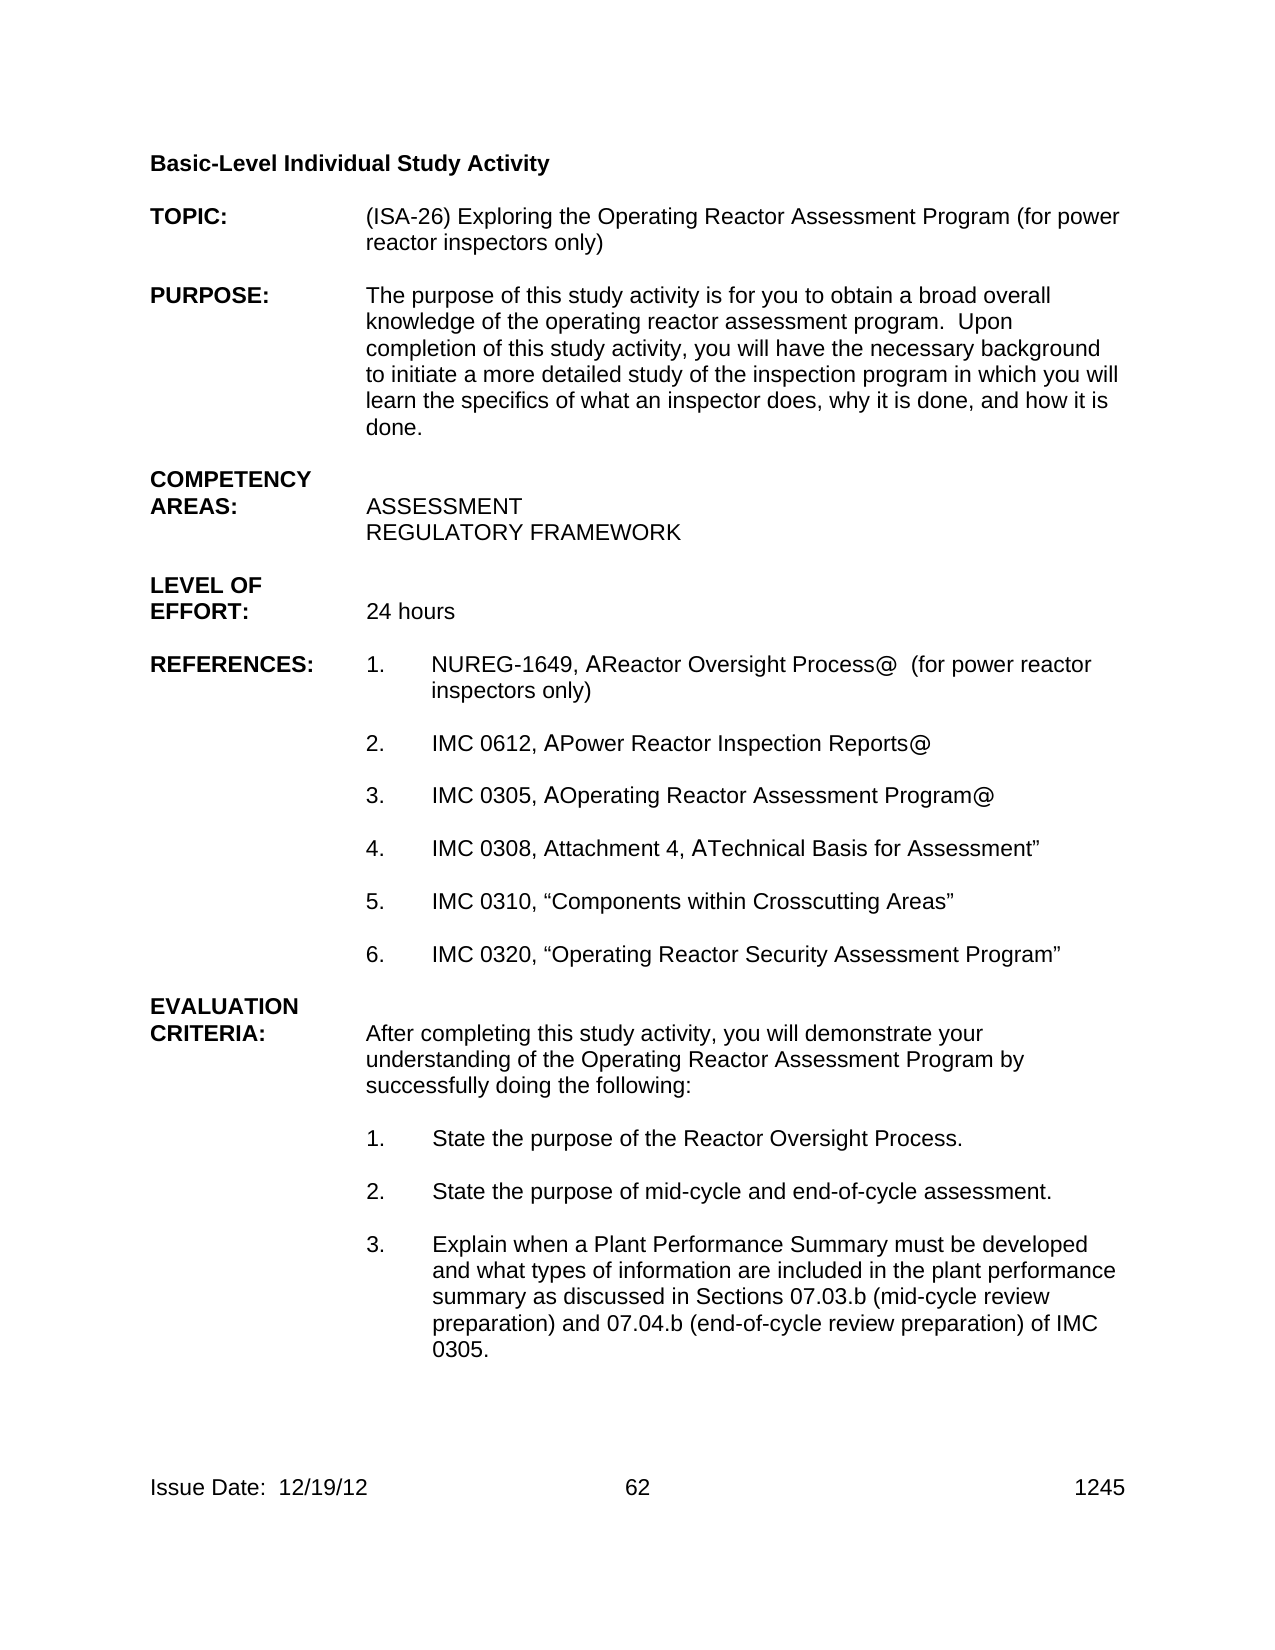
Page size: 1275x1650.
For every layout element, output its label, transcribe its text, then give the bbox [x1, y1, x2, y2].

text CRITERIA: After completing this study activity, you will demonstrate your understanding of the Operating Reactor Assessment Program by successfully doing the following: [150, 1020, 1125, 1099]
text COMPETENCY [150, 466, 1125, 493]
list IMC 0305, Operating Reactor Assessment Program [366, 782, 1125, 809]
list Explain when a Plant Performance Summary must be developed and what types of information are included in the plant performance summary as discussed in Sections 07.03.b (mid-cycle review preparation) and 07.04.b (end-of-cycle review preparation) of IMC 0305. [366, 1231, 1125, 1362]
text LEVEL OF [150, 572, 1125, 598]
list IMC 0612, Power Reactor Inspection Reports [366, 730, 1125, 756]
text AREAS: ASSESSMENT [150, 493, 1125, 519]
text EFFORT: 24 hours [150, 598, 1125, 624]
list IMC 0310, “Components within Crosscutting Areas” [366, 888, 1125, 914]
list IMC 0308, Attachment 4, Technical Basis for Assessment” [366, 835, 1125, 862]
text PURPOSE: The purpose of this study activity is for you to obtain a broad overall knowledge of the operating reactor assessment program. Upon completion of this study activity, you will have the necessary background to initiate a more detailed study of the inspection program in which you will learn the specifics of what an inspector does, why it is done, and how it is done. [150, 282, 1125, 440]
text REFERENCES: 1. NUREG-1649, Reactor Oversight Process (for power reactor inspectors only) [150, 651, 1125, 703]
text TOPIC: (ISA-26) Exploring the Operating Reactor Assessment Program (for power reactor inspectors only) [150, 203, 1125, 255]
text EVALUATION [150, 993, 1125, 1020]
list State the purpose of the Reactor Oversight Process. [366, 1125, 1125, 1151]
text REGULATORY FRAMEWORK [366, 519, 1125, 545]
list State the purpose of mid-cycle and end-of-cycle assessment. [366, 1178, 1125, 1204]
text Basic-Level Individual Study Activity [150, 150, 1125, 176]
list IMC 0320, “Operating Reactor Security Assessment Program” [366, 941, 1125, 967]
